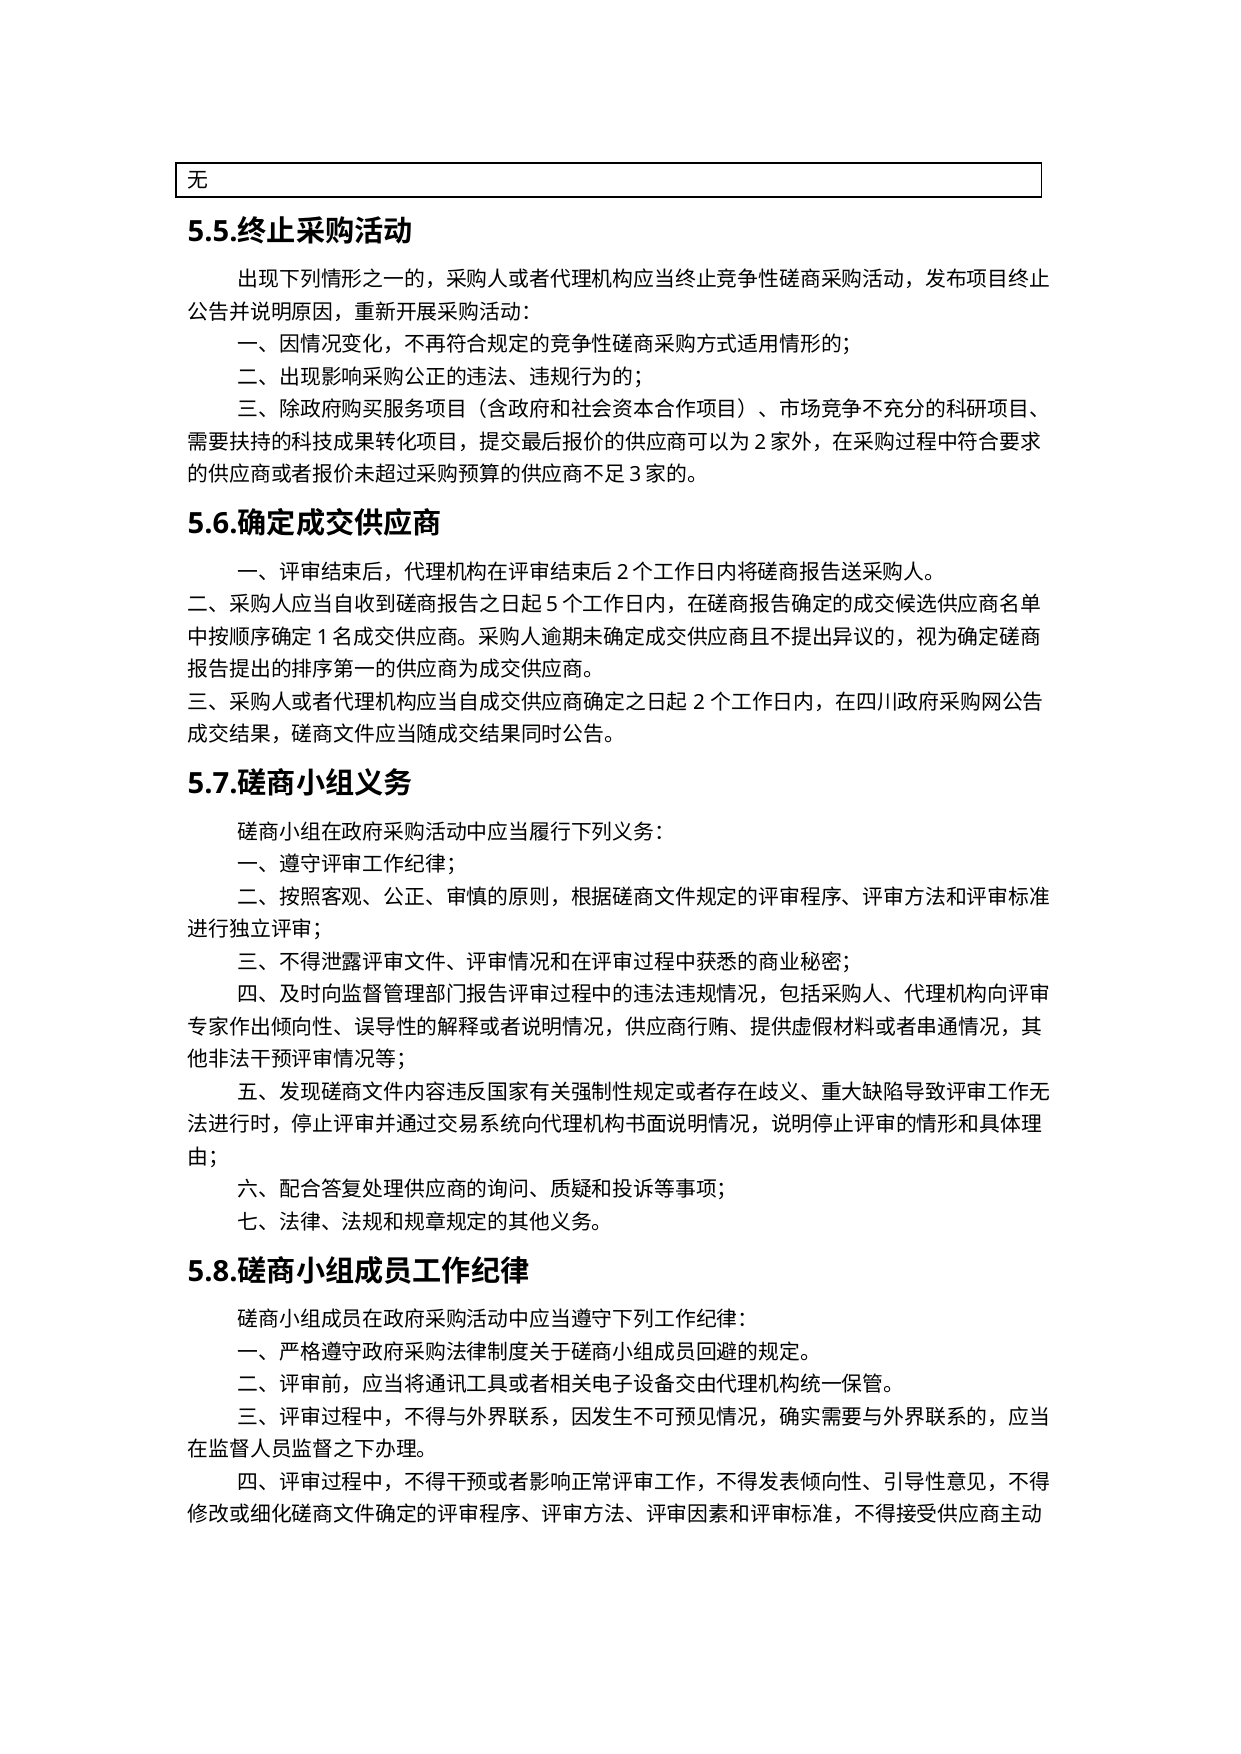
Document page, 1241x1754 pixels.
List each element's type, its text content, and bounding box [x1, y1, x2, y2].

text 磋商小组在政府采购活动中应当履行下列义务： [187, 815, 1053, 848]
text 出现下列情形之一的，采购人或者代理机构应当终止竞争性磋商采购活动，发布项目终止公告并说明原因，重新开展采购活动： [187, 263, 1053, 328]
text 二、采购人应当自收到磋商报告之日起5个工作日内，在磋商报告确定的成交候选供应商名单中按顺序确定1名成交供应商。采购人逾期未确定成交供应商且不提出异议的，视为确定磋商报告提出的排序第一的供应商为成交供应商。 [187, 588, 1053, 685]
text 磋商小组成员在政府采购活动中应当遵守下列工作纪律： [187, 1303, 1053, 1335]
text 六、配合答复处理供应商的询问、质疑和投诉等事项； [187, 1173, 1053, 1205]
text 二、评审前，应当将通讯工具或者相关电子设备交由代理机构统一保管。 [187, 1368, 1053, 1400]
table_cell 无 [177, 164, 1041, 196]
text 5.6.确定成交供应商 [187, 490, 1053, 555]
text 一、遵守评审工作纪律； [187, 848, 1053, 880]
text 三、不得泄露评审文件、评审情况和在评审过程中获悉的商业秘密； [187, 945, 1053, 978]
text 五、发现磋商文件内容违反国家有关强制性规定或者存在歧义、重大缺陷导致评审工作无法进行时，停止评审并通过交易系统向代理机构书面说明情况，说明停止评审的情形和具体理由； [187, 1075, 1053, 1173]
text 5.8.磋商小组成员工作纪律 [187, 1238, 1053, 1303]
text 三、除政府购买服务项目（含政府和社会资本合作项目）、市场竞争不充分的科研项目、需要扶持的科技成果转化项目，提交最后报价的供应商可以为2家外，在采购过程中符合要求的供应商或者报价未超过采购预算的供应商不足3家的。 [187, 393, 1053, 490]
text 四、及时向监督管理部门报告评审过程中的违法违规情况，包括采购人、代理机构向评审专家作出倾向性、误导性的解释或者说明情况，供应商行贿、提供虚假材料或者串通情况，其他非法干预评审情况等； [187, 978, 1053, 1075]
text 一、严格遵守政府采购法律制度关于磋商小组成员回避的规定。 [187, 1335, 1053, 1368]
text 二、出现影响采购公正的违法、违规行为的； [187, 360, 1053, 393]
text 一、评审结束后，代理机构在评审结束后2个工作日内将磋商报告送采购人。 [187, 555, 1053, 588]
text 5.5.终止采购活动 [187, 198, 1053, 263]
text 二、按照客观、公正、审慎的原则，根据磋商文件规定的评审程序、评审方法和评审标准进行独立评审； [187, 880, 1053, 945]
text 七、法律、法规和规章规定的其他义务。 [187, 1205, 1053, 1238]
text 三、评审过程中，不得与外界联系，因发生不可预见情况，确实需要与外界联系的，应当在监督人员监督之下办理。 [187, 1400, 1053, 1465]
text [187, 1465, 1053, 1530]
text 一、因情况变化，不再符合规定的竞争性磋商采购方式适用情形的； [187, 328, 1053, 360]
text 5.7.磋商小组义务 [187, 750, 1053, 815]
text 三、采购人或者代理机构应当自成交供应商确定之日起 2 个工作日内，在四川政府采购网公告成交结果，磋商文件应当随成交结果同时公告。 [187, 685, 1053, 750]
